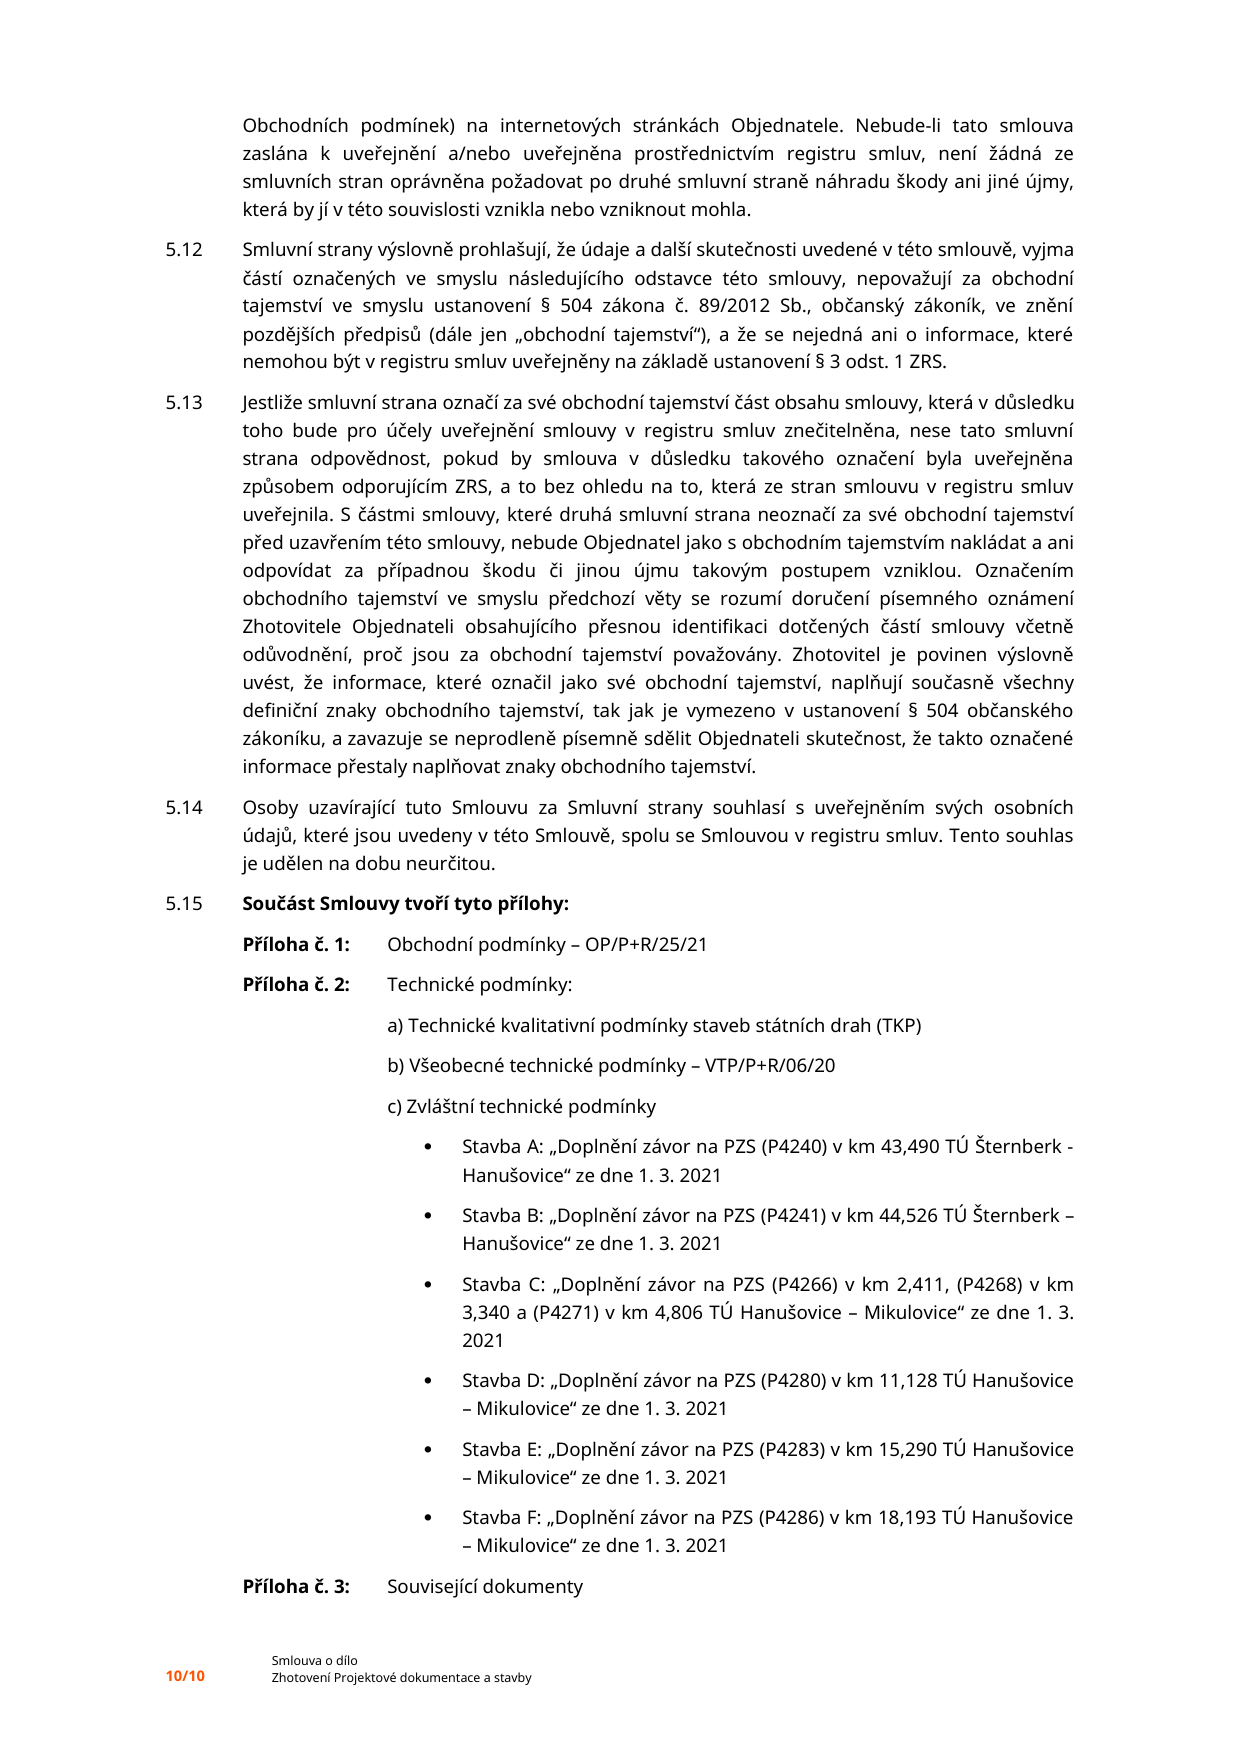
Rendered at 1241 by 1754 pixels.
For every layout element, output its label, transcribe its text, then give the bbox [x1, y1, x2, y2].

text Příloha č. 3: Související dokumenty [242, 1573, 1075, 1599]
text Smluvní strany výslovně prohlašují, že údaje a další skutečnosti uvedené v této smlouvě, vyjma částí označených ve smyslu následujícího odstavce této smlouvy, nepovažují za obchodní tajemství ve smyslu ustanovení § 504 zákona č. 89/2012 Sb., občanský zákoník, ve znění pozdějších předpisů (dále jen „obchodní tajemství“), a že se nejedná ani o informace, které nemohou být v registru smluv uveřejněny na základě ustanovení § 3 odst. 1 ZRS. [165, 237, 1075, 374]
text Osoby uzavírající tuto Smlouvu za Smluvní strany souhlasí s uveřejněním svých osobních údajů, které jsou uvedeny v této Smlouvě, spolu se Smlouvou v registru smluv. Tento souhlas je udělen na dobu neurčitou. [165, 794, 1075, 876]
list Stavba B: „Doplnění závor na PZS (P4241) v km 44,526 TÚ Šternberk – Hanušovice“ ze dne 1. 3. 2021 [424, 1202, 1075, 1256]
list Stavba E: „Doplnění závor na PZS (P4283) v km 15,290 TÚ Hanušovice – Mikulovice“ ze dne 1. 3. 2021 [424, 1436, 1075, 1489]
text a) Technické kvalitativní podmínky staveb státních drah (TKP) [387, 1012, 1075, 1038]
text Příloha č. 1: Obchodní podmínky – OP/P+R/25/21 [242, 931, 1075, 957]
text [165, 112, 1075, 222]
text b) Všeobecné technické podmínky – VTP/P+R/06/20 [387, 1053, 1075, 1078]
text Jestliže smluvní strana označí za své obchodní tajemství část obsahu smlouvy, která v důsledku toho bude pro účely uveřejnění smlouvy v registru smluv znečitelněna, nese tato smluvní strana odpovědnost, pokud by smlouva v důsledku takového označení byla uveřejněna způsobem odporujícím ZRS, a to bez ohledu na to, která ze stran smlouvu v registru smluv uveřejnila. S částmi smlouvy, které druhá smluvní strana neoznačí za své obchodní tajemství před uzavřením této smlouvy, nebude Objednatel jako s obchodním tajemstvím nakládat a ani odpovídat za případnou škodu či jinou újmu takovým postupem vzniklou. Označením obchodního tajemství ve smyslu předchozí věty se rozumí doručení písemného oznámení Zhotovitele Objednateli obsahujícího přesnou identifikaci dotčených částí smlouvy včetně odůvodnění, proč jsou za obchodní tajemství považovány. Zhotovitel je povinen výslovně uvést, že informace, které označil jako své obchodní tajemství, naplňují současně všechny definiční znaky obchodního tajemství, tak jak je vymezeno v ustanovení § 504 občanského zákoníku, a zavazuje se neprodleně písemně sdělit Objednateli skutečnost, že takto označené informace přestaly naplňovat znaky obchodního tajemství. [165, 389, 1075, 779]
text Součást Smlouvy tvoří tyto přílohy: [165, 891, 1075, 916]
list Stavba F: „Doplnění závor na PZS (P4286) v km 18,193 TÚ Hanušovice – Mikulovice“ ze dne 1. 3. 2021 [424, 1504, 1075, 1558]
list Stavba C: „Doplnění závor na PZS (P4266) v km 2,411, (P4268) v km 3,340 a (P4271) v km 4,806 TÚ Hanušovice – Mikulovice“ ze dne 1. 3. 2021 [424, 1271, 1075, 1352]
list Stavba D: „Doplnění závor na PZS (P4280) v km 11,128 TÚ Hanušovice – Mikulovice“ ze dne 1. 3. 2021 [424, 1367, 1075, 1421]
text Příloha č. 2: Technické podmínky: [242, 972, 1075, 997]
list Stavba A: „Doplnění závor na PZS (P4240) v km 43,490 TÚ Šternberk - Hanušovice“ ze dne 1. 3. 2021 [424, 1134, 1075, 1187]
text c) Zvláštní technické podmínky [387, 1093, 1075, 1119]
